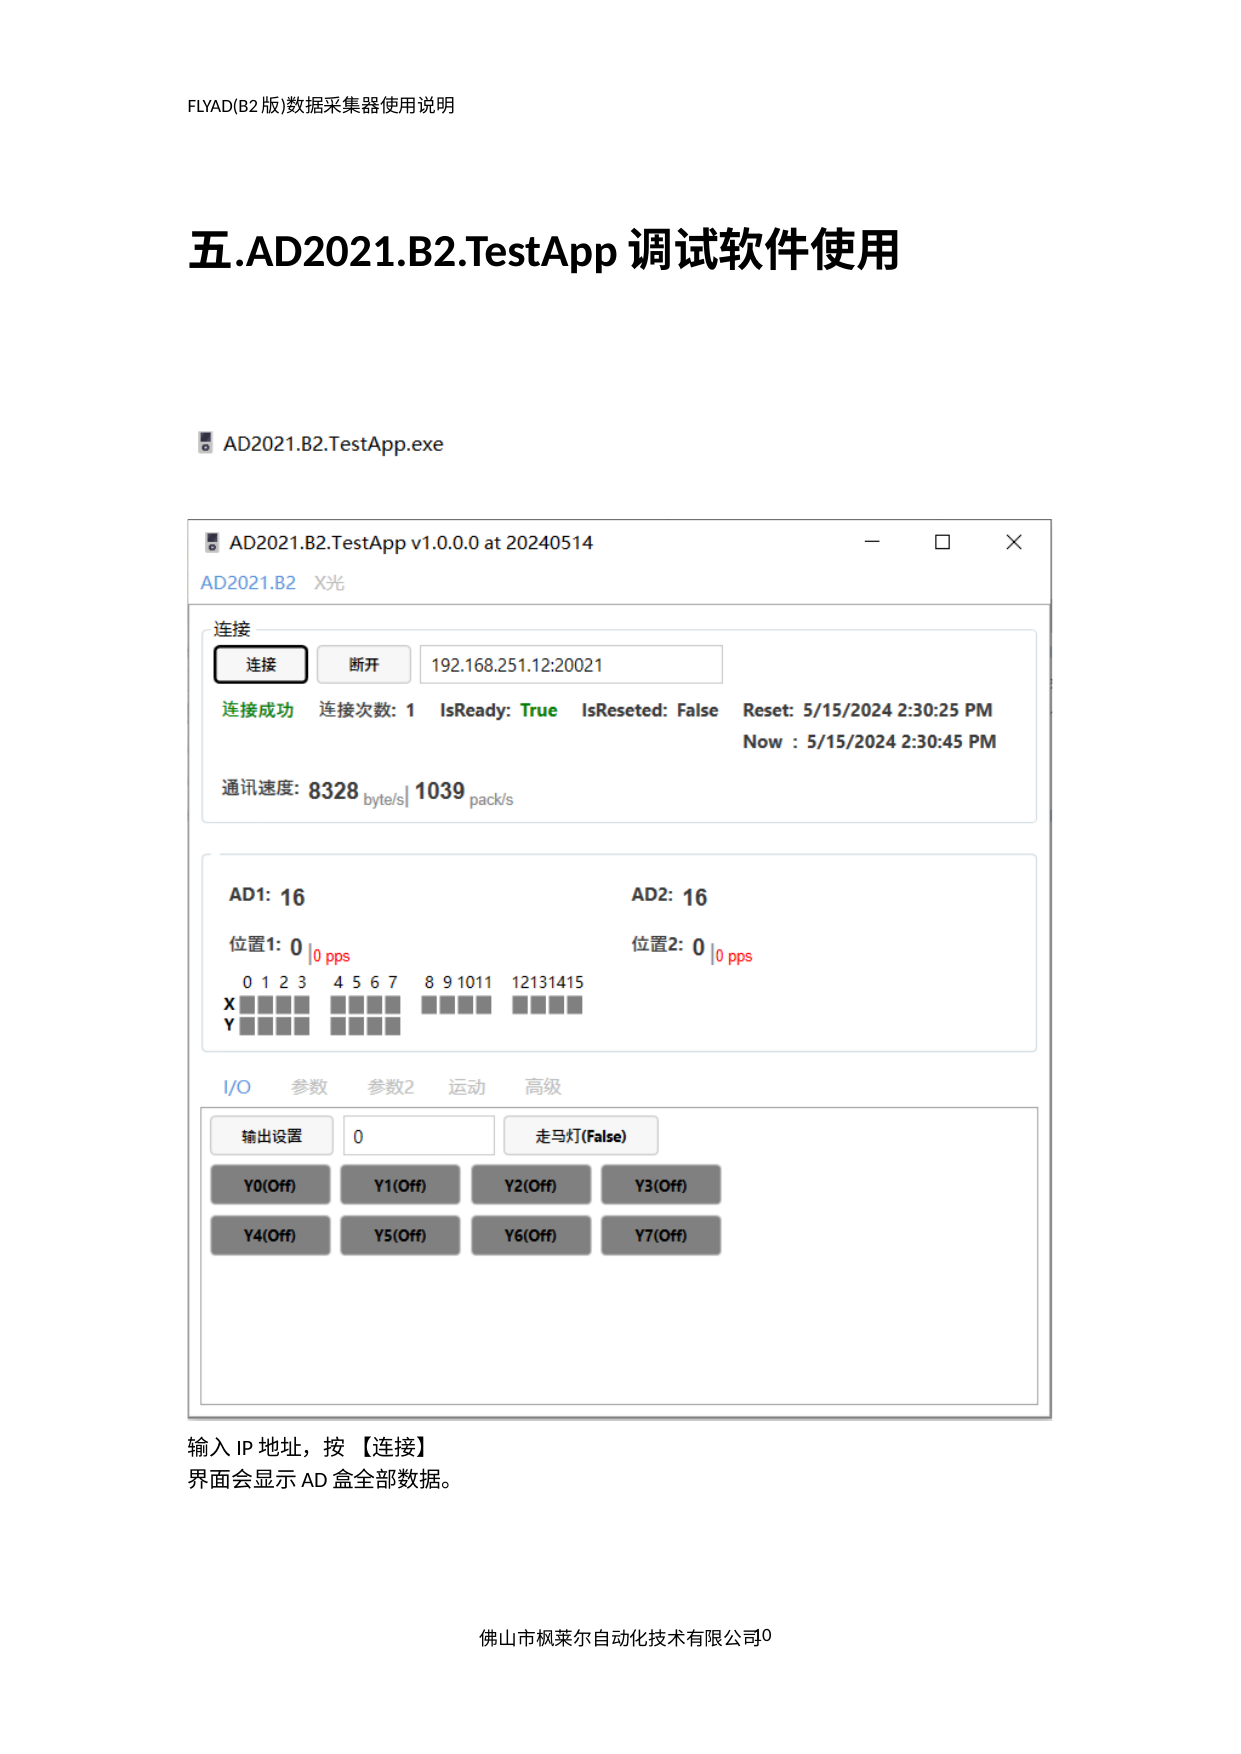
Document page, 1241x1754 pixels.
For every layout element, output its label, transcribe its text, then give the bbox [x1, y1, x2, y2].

text 界面会显示AD盒全部数据。 [187, 1462, 1053, 1494]
subtitle 五.AD2021.B2.TestApp调试软件使用 [187, 197, 1053, 295]
picture [187, 422, 489, 464]
picture [187, 519, 1053, 1421]
text 输入 IP 地址，按 【连接】 [187, 1429, 1053, 1462]
